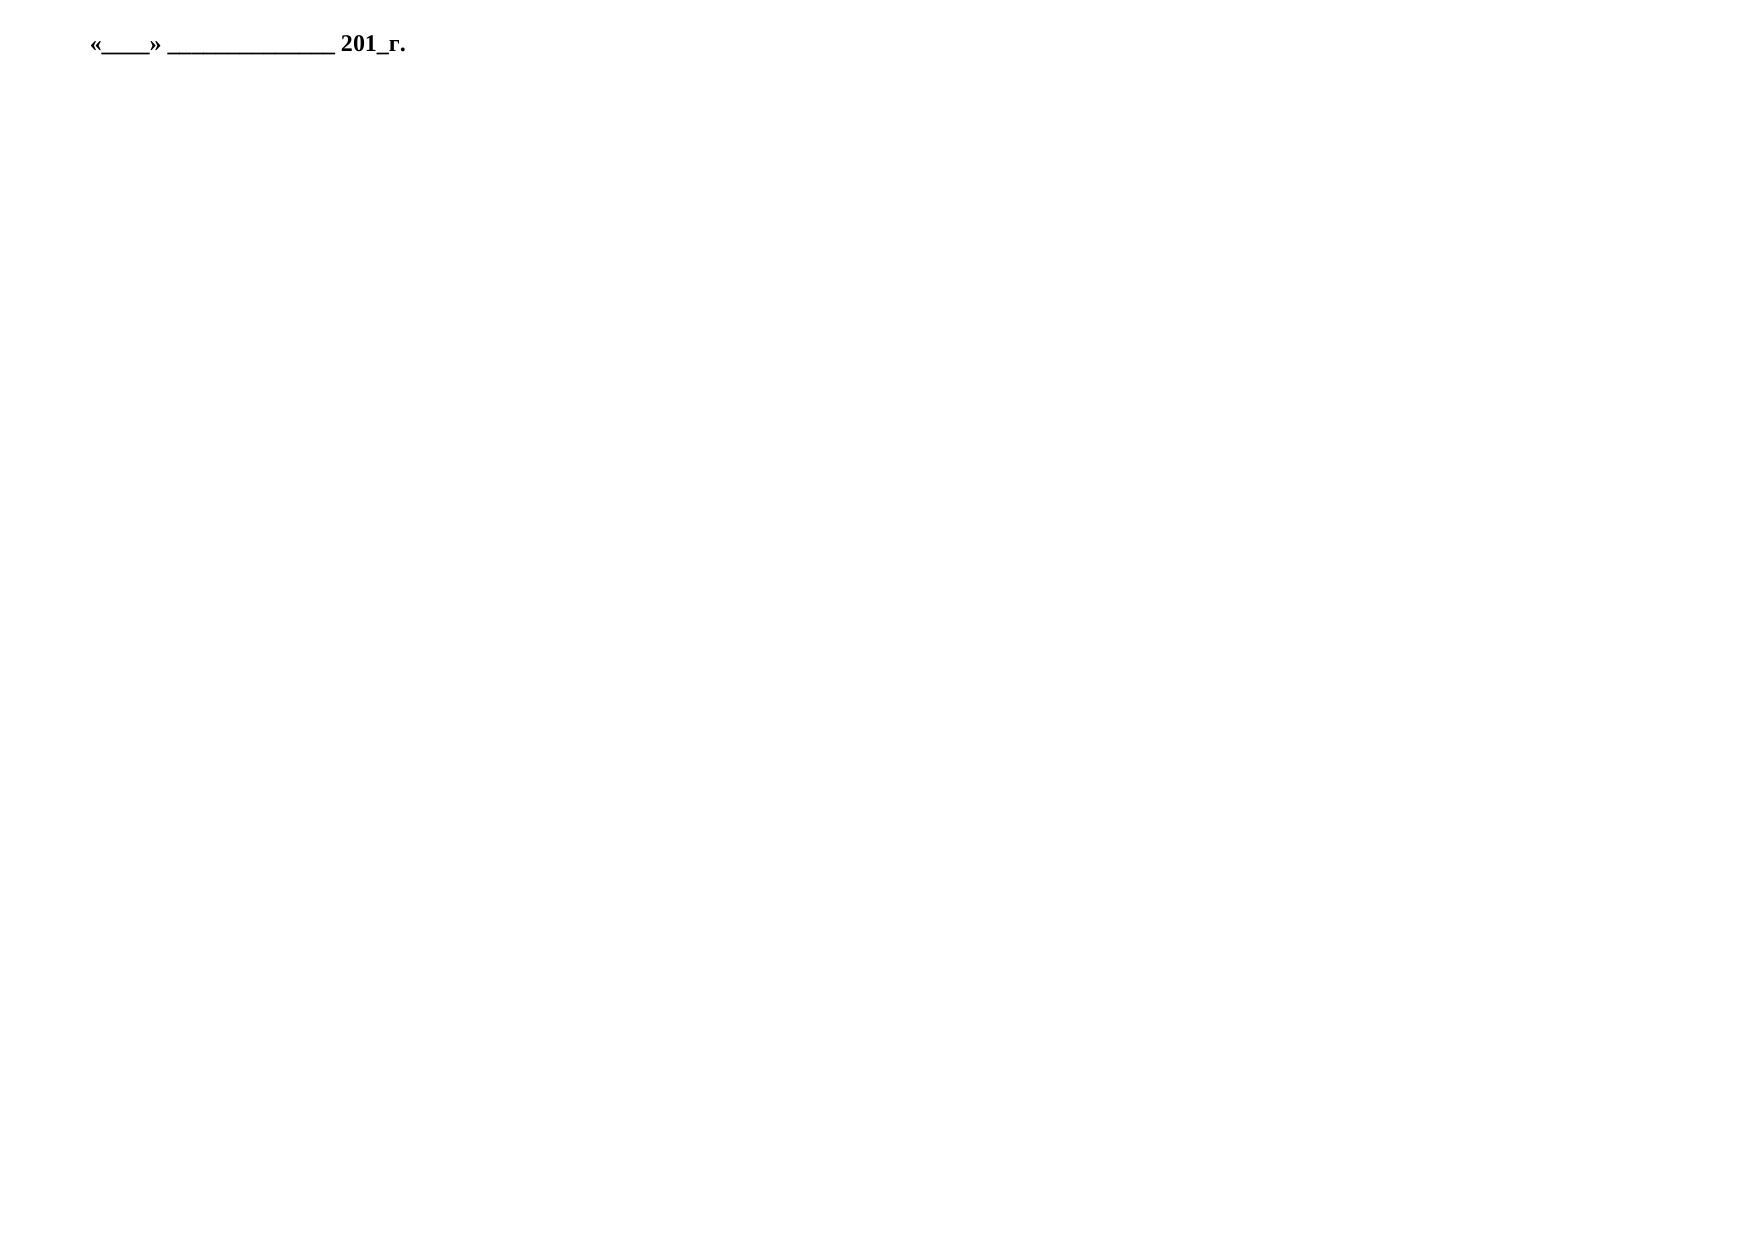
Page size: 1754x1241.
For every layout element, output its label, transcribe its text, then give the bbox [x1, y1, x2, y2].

text «____» ______________ 201_г. [89, 29, 1714, 57]
